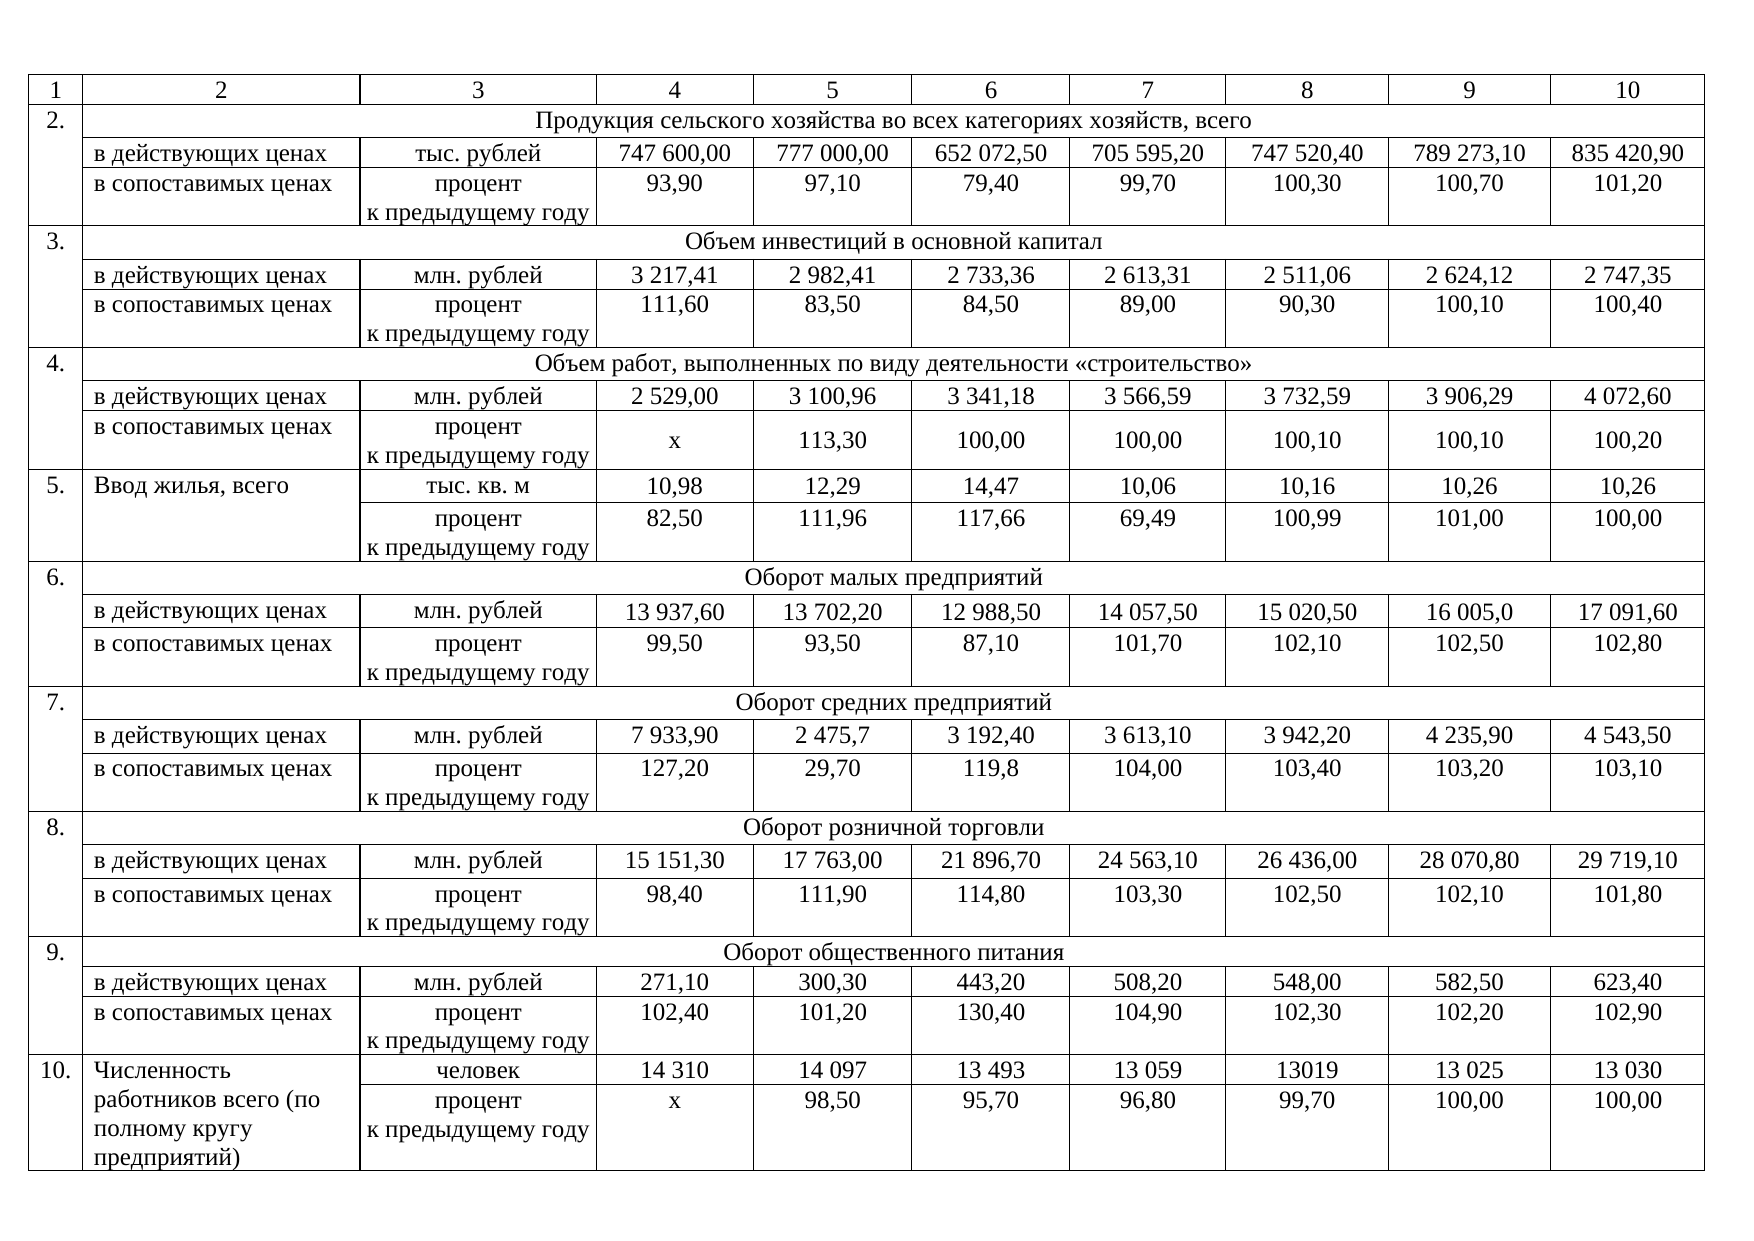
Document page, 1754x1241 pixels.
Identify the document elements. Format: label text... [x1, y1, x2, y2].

table_cell 13 937,60 [597, 595, 753, 627]
table_cell 705 595,20 [1070, 138, 1225, 167]
table_cell 10,06 [1070, 470, 1225, 502]
table_cell 21 896,70 [912, 845, 1069, 878]
table_cell 96,80 [1070, 1085, 1225, 1170]
table_cell 69,49 [1070, 503, 1225, 561]
table_cell 8. [29, 812, 82, 936]
table_cell 835 420,90 [1551, 138, 1704, 167]
table_cell 97,10 [754, 168, 911, 225]
table_cell 623,40 [1551, 967, 1704, 996]
table_cell Оборот малых предприятий [83, 562, 1704, 594]
table_cell 114,80 [912, 879, 1069, 936]
table_cell 3 613,10 [1070, 720, 1225, 752]
table_cell 13 702,20 [754, 595, 911, 627]
table_cell 17 091,60 [1551, 595, 1704, 627]
table_cell 12 988,50 [912, 595, 1069, 627]
table_cell в сопоставимых ценах [83, 628, 359, 686]
table_header 2 [83, 75, 359, 104]
table_cell 13 025 [1389, 1055, 1550, 1084]
table_cell х [597, 1085, 753, 1170]
table_cell в сопоставимых ценах [83, 754, 359, 811]
table_cell 99,70 [1226, 1085, 1388, 1170]
table_cell 100,00 [1389, 1085, 1550, 1170]
table_cell 100,10 [1226, 411, 1388, 469]
table_cell 100,30 [1226, 168, 1388, 225]
table_cell процент к предыдущему году [361, 411, 596, 469]
table_cell 101,20 [1551, 168, 1704, 225]
table_cell 4 543,50 [1551, 720, 1704, 752]
table_cell 4. [29, 348, 82, 469]
table_cell 10,26 [1551, 470, 1704, 502]
table_cell 2 475,7 [754, 720, 911, 752]
table_header 5 [754, 75, 911, 104]
table_cell 102,10 [1226, 628, 1388, 686]
table_cell Ввод жилья, всего [83, 470, 359, 561]
table_cell 6. [29, 562, 82, 686]
table_cell 83,50 [754, 290, 911, 347]
table_cell 101,70 [1070, 628, 1225, 686]
table_cell 26 436,00 [1226, 845, 1388, 878]
table_cell в сопоставимых ценах [83, 290, 359, 347]
table_cell млн. рублей [361, 845, 596, 878]
table_cell 9. [29, 937, 82, 1054]
table_cell 3. [29, 226, 82, 347]
table_cell 102,80 [1551, 628, 1704, 686]
table_cell млн. рублей [361, 260, 596, 288]
table_cell 13 059 [1070, 1055, 1225, 1084]
table_cell процент к предыдущему году [361, 503, 596, 561]
table_cell в действующих ценах [83, 967, 359, 996]
table_cell тыс. кв. м [361, 470, 596, 502]
table_cell 87,10 [912, 628, 1069, 686]
table_cell 3 732,59 [1226, 381, 1388, 410]
table_cell 93,50 [754, 628, 911, 686]
table_cell в действующих ценах [83, 720, 359, 752]
table_cell 652 072,50 [912, 138, 1069, 167]
table_cell 548,00 [1226, 967, 1388, 996]
table_cell 12,29 [754, 470, 911, 502]
table_cell процент к предыдущему году [361, 290, 596, 347]
table_cell 102,30 [1226, 997, 1388, 1054]
table_cell 3 217,41 [597, 260, 753, 288]
table_cell 100,10 [1389, 290, 1550, 347]
table_cell 102,90 [1551, 997, 1704, 1054]
table_cell в сопоставимых ценах [83, 411, 359, 469]
table_cell 13019 [1226, 1055, 1388, 1084]
table_cell 99,70 [1070, 168, 1225, 225]
table_cell 100,40 [1551, 290, 1704, 347]
table_cell 2 747,35 [1551, 260, 1704, 288]
table_cell млн. рублей [361, 381, 596, 410]
table_cell 2 624,12 [1389, 260, 1550, 288]
table_cell 2 529,00 [597, 381, 753, 410]
table_cell 10. [29, 1055, 82, 1170]
table_cell 15 151,30 [597, 845, 753, 878]
table_cell 747 520,40 [1226, 138, 1388, 167]
table_cell 102,50 [1389, 628, 1550, 686]
table_header 4 [597, 75, 753, 104]
table_cell в действующих ценах [83, 845, 359, 878]
table_cell человек [361, 1055, 596, 1084]
table_cell 4 072,60 [1551, 381, 1704, 410]
table_cell х [597, 411, 753, 469]
table_cell 15 020,50 [1226, 595, 1388, 627]
table_cell 17 763,00 [754, 845, 911, 878]
table_header 9 [1389, 75, 1550, 104]
table_cell 7 933,90 [597, 720, 753, 752]
table_cell 93,90 [597, 168, 753, 225]
table_cell 104,00 [1070, 754, 1225, 811]
table_cell 111,96 [754, 503, 911, 561]
table_cell 111,60 [597, 290, 753, 347]
table_cell 2 982,41 [754, 260, 911, 288]
table_cell 98,40 [597, 879, 753, 936]
table_cell 28 070,80 [1389, 845, 1550, 878]
table_cell процент к предыдущему году [361, 754, 596, 811]
table_cell 14 057,50 [1070, 595, 1225, 627]
table_cell 104,90 [1070, 997, 1225, 1054]
table_cell 101,20 [754, 997, 911, 1054]
table_cell 84,50 [912, 290, 1069, 347]
table_cell млн. рублей [361, 720, 596, 752]
table_cell 777 000,00 [754, 138, 911, 167]
table_cell млн. рублей [361, 595, 596, 627]
table_cell 7. [29, 687, 82, 811]
table_cell 117,66 [912, 503, 1069, 561]
table_cell 16 005,0 [1389, 595, 1550, 627]
table_cell 271,10 [597, 967, 753, 996]
table_cell процент к предыдущему году [361, 879, 596, 936]
table_cell 3 341,18 [912, 381, 1069, 410]
table_cell 13 493 [912, 1055, 1069, 1084]
table_cell 2 613,31 [1070, 260, 1225, 288]
table_cell 99,50 [597, 628, 753, 686]
table_cell 101,00 [1389, 503, 1550, 561]
table_cell 5. [29, 470, 82, 561]
table_cell Объем работ, выполненных по виду деятельности «строительство» [83, 348, 1704, 380]
table_cell процент к предыдущему году [361, 997, 596, 1054]
table_cell 102,10 [1389, 879, 1550, 936]
table_cell 14,47 [912, 470, 1069, 502]
table_cell 3 906,29 [1389, 381, 1550, 410]
table_cell 10,16 [1226, 470, 1388, 502]
table_cell 10,98 [597, 470, 753, 502]
table_cell Продукция сельского хозяйства во всех категориях хозяйств, всего [83, 105, 1704, 137]
table_cell 3 192,40 [912, 720, 1069, 752]
table_cell 24 563,10 [1070, 845, 1225, 878]
table_cell 102,40 [597, 997, 753, 1054]
table_cell 13 030 [1551, 1055, 1704, 1084]
table_cell в сопоставимых ценах [83, 168, 359, 225]
table_cell Оборот общественного питания [83, 937, 1704, 966]
table_cell 29,70 [754, 754, 911, 811]
table_cell 100,20 [1551, 411, 1704, 469]
table_cell 100,00 [1070, 411, 1225, 469]
table_cell млн. рублей [361, 967, 596, 996]
table_cell в сопоставимых ценах [83, 997, 359, 1054]
table_cell в действующих ценах [83, 260, 359, 288]
table_cell 119,8 [912, 754, 1069, 811]
table_cell 100,99 [1226, 503, 1388, 561]
table_cell 102,50 [1226, 879, 1388, 936]
table_cell 101,80 [1551, 879, 1704, 936]
table_cell Оборот средних предприятий [83, 687, 1704, 719]
table_cell в действующих ценах [83, 138, 359, 167]
table_cell в действующих ценах [83, 381, 359, 410]
table_cell 4 235,90 [1389, 720, 1550, 752]
table_cell процент к предыдущему году [361, 1085, 596, 1170]
table_cell Объем инвестиций в основной капитал [83, 226, 1704, 259]
table_cell 111,90 [754, 879, 911, 936]
table_cell 100,00 [1551, 1085, 1704, 1170]
table_cell 14 310 [597, 1055, 753, 1084]
table_cell 90,30 [1226, 290, 1388, 347]
table_cell процент к предыдущему году [361, 168, 596, 225]
table_cell 79,40 [912, 168, 1069, 225]
table_cell 789 273,10 [1389, 138, 1550, 167]
table_cell 98,50 [754, 1085, 911, 1170]
table_cell 582,50 [1389, 967, 1550, 996]
table_cell тыс. рублей [361, 138, 596, 167]
table_cell 443,20 [912, 967, 1069, 996]
table_header 6 [912, 75, 1069, 104]
table_cell 10,26 [1389, 470, 1550, 502]
table_header 10 [1551, 75, 1704, 104]
table_cell в действующих ценах [83, 595, 359, 627]
table_cell 130,40 [912, 997, 1069, 1054]
table_cell 100,00 [912, 411, 1069, 469]
table_cell 747 600,00 [597, 138, 753, 167]
table_cell 113,30 [754, 411, 911, 469]
table_cell 508,20 [1070, 967, 1225, 996]
table_cell процент к предыдущему году [361, 628, 596, 686]
table_cell 82,50 [597, 503, 753, 561]
table_header 7 [1070, 75, 1225, 104]
table_cell Оборот розничной торговли [83, 812, 1704, 844]
table_header 3 [361, 75, 596, 104]
table_cell 14 097 [754, 1055, 911, 1084]
table_cell Численность работников всего (по полному кругу предприятий) [83, 1055, 359, 1170]
table_cell 100,10 [1389, 411, 1550, 469]
table_cell 300,30 [754, 967, 911, 996]
table_cell 100,00 [1551, 503, 1704, 561]
table_cell 29 719,10 [1551, 845, 1704, 878]
table_cell 3 100,96 [754, 381, 911, 410]
table_cell 103,40 [1226, 754, 1388, 811]
table_cell в сопоставимых ценах [83, 879, 359, 936]
table_cell 2 511,06 [1226, 260, 1388, 288]
table_cell 103,20 [1389, 754, 1550, 811]
table_cell 127,20 [597, 754, 753, 811]
table_cell 89,00 [1070, 290, 1225, 347]
table_header 1 [29, 75, 82, 104]
table_cell 102,20 [1389, 997, 1550, 1054]
table_header 8 [1226, 75, 1388, 104]
table_cell 95,70 [912, 1085, 1069, 1170]
table_cell 3 566,59 [1070, 381, 1225, 410]
table_cell 103,30 [1070, 879, 1225, 936]
table_cell 2. [29, 105, 82, 225]
table_cell 103,10 [1551, 754, 1704, 811]
table_cell 3 942,20 [1226, 720, 1388, 752]
table_cell 100,70 [1389, 168, 1550, 225]
table_cell 2 733,36 [912, 260, 1069, 288]
